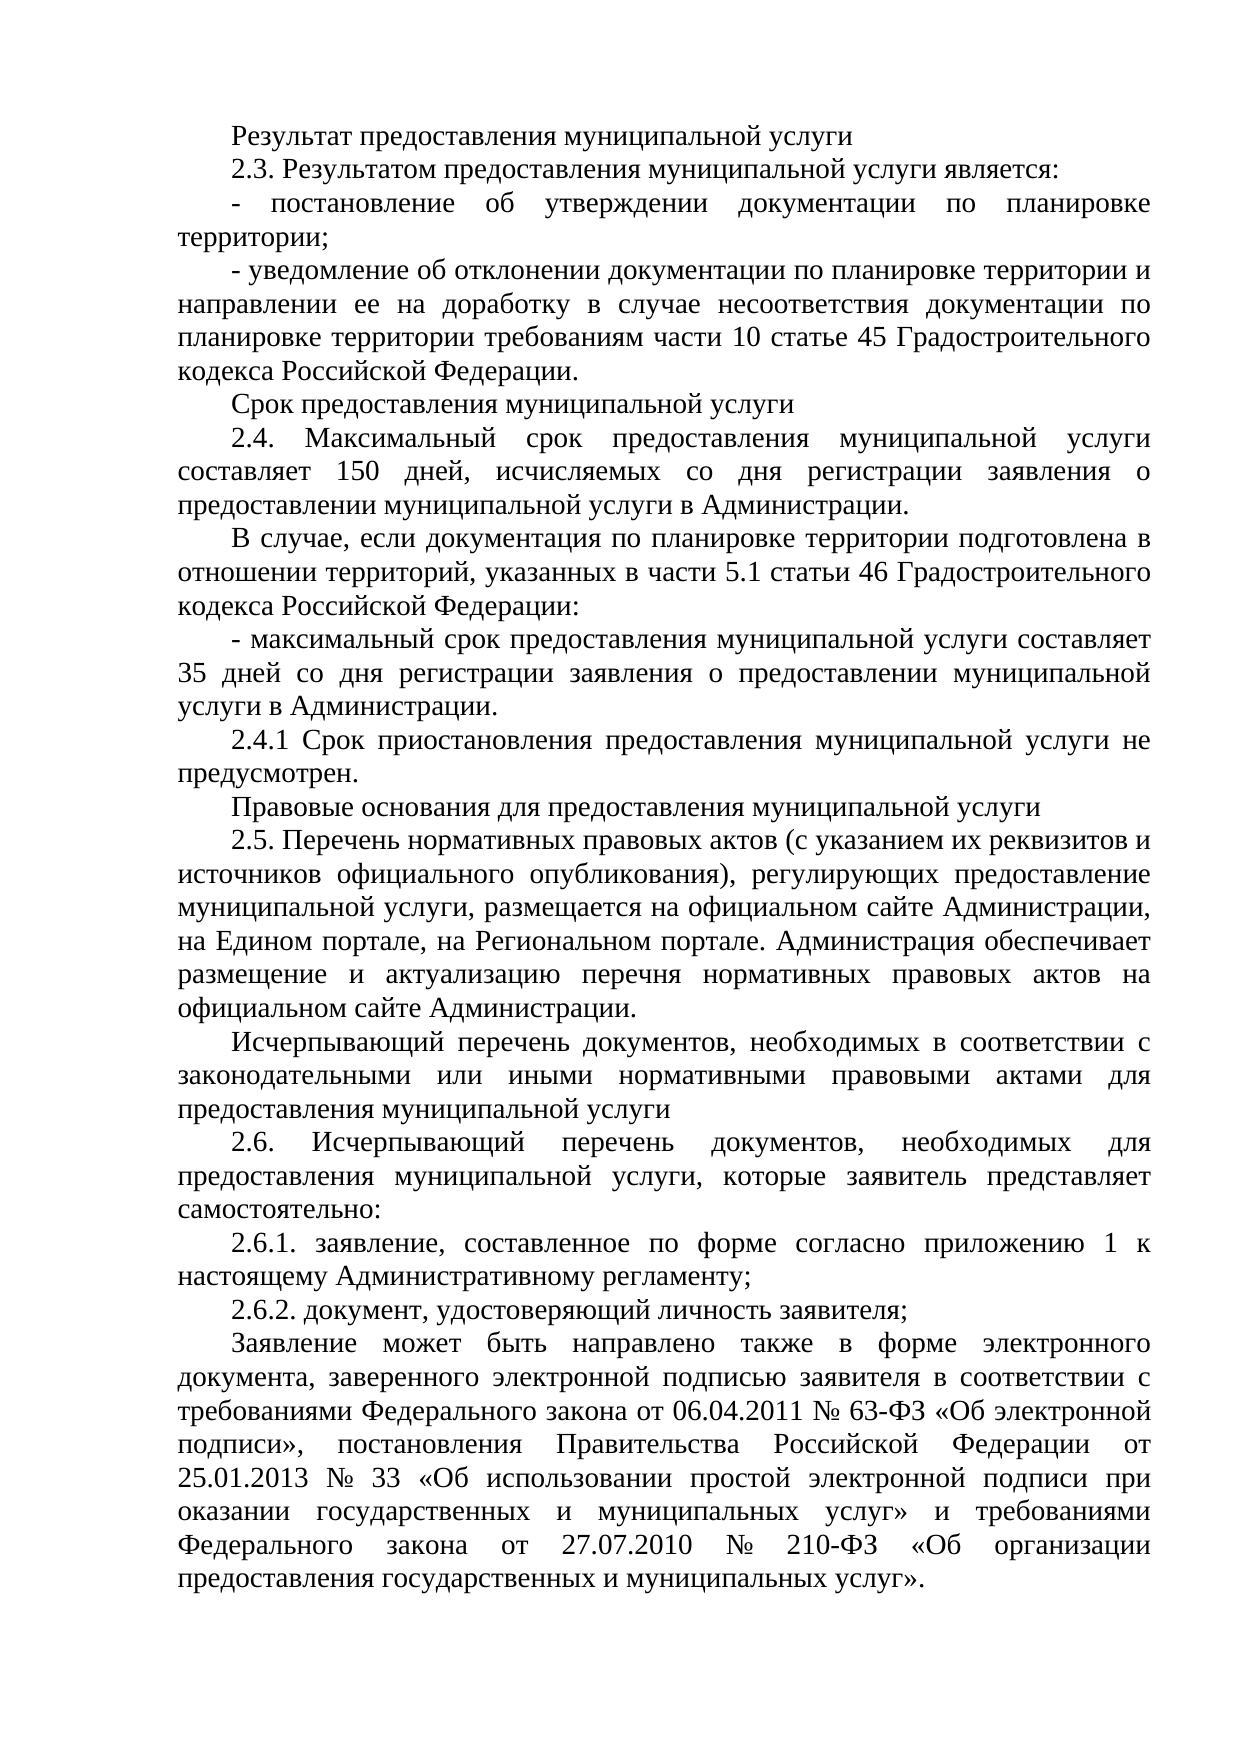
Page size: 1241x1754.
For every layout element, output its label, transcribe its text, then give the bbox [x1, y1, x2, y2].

text 2.6. Исчерпывающий перечень документов, необходимых для предоставления муниципальной услуги, которые заявитель представляет самостоятельно: [177, 1124, 1152, 1225]
text 2.6.1. заявление, составленное по форме согласно приложению 1 к настоящему Административному регламенту; [177, 1225, 1152, 1292]
text Исчерпывающий перечень документов, необходимых в соответствии с законодательными или иными нормативными правовыми актами для предоставления муниципальной услуги [177, 1024, 1152, 1124]
text Заявление может быть направлено также в форме электронного документа, заверенного электронной подписью заявителя в соответствии с требованиями Федерального закона от 06.04.2011 № 63-ФЗ «Об электронной подписи», постановления Правительства Российской Федерации от 25.01.2013 № 33 «Об использовании простой электронной подписи при оказании государственных и муниципальных услуг» и требованиями Федерального закона от 27.07.2010 № 210-ФЗ «Об организации предоставления государственных и муниципальных услуг». [177, 1326, 1152, 1594]
text - постановление об утверждении документации по планировке территории; [177, 185, 1152, 252]
text Результат предоставления муниципальной услуги [177, 118, 1152, 152]
text 2.5. Перечень нормативных правовых актов (с указанием их реквизитов и источников официального опубликования), регулирующих предоставление муниципальной услуги, размещается на официальном сайте Администрации, на Едином портале, на Региональном портале. Администрация обеспечивает размещение и актуализацию перечня нормативных правовых актов на официальном сайте Администрации. [177, 822, 1152, 1024]
text В случае, если документация по планировке территории подготовлена в отношении территорий, указанных в части 5.1 статьи 46 Градостроительного кодекса Российской Федерации: [177, 521, 1152, 621]
text 2.3. Результатом предоставления муниципальной услуги является: [177, 152, 1152, 185]
text 2.4. Максимальный срок предоставления муниципальной услуги составляет 150 дней, исчисляемых со дня регистрации заявления о предоставлении муниципальной услуги в Администрации. [177, 420, 1152, 521]
text 2.6.2. документ, удостоверяющий личность заявителя; [177, 1292, 1152, 1326]
text Срок предоставления муниципальной услуги [177, 386, 1152, 420]
text 2.4.1 Срок приостановления предоставления муниципальной услуги не предусмотрен. [177, 722, 1152, 789]
text - уведомление об отклонении документации по планировке территории и направлении ее на доработку в случае несоответствия документации по планировке территории требованиям части 10 статье 45 Градостроительного кодекса Российской Федерации. [177, 252, 1152, 386]
text Правовые основания для предоставления муниципальной услуги [177, 789, 1152, 822]
text - максимальный срок предоставления муниципальной услуги составляет 35 дней со дня регистрации заявления о предоставлении муниципальной услуги в Администрации. [177, 621, 1152, 722]
